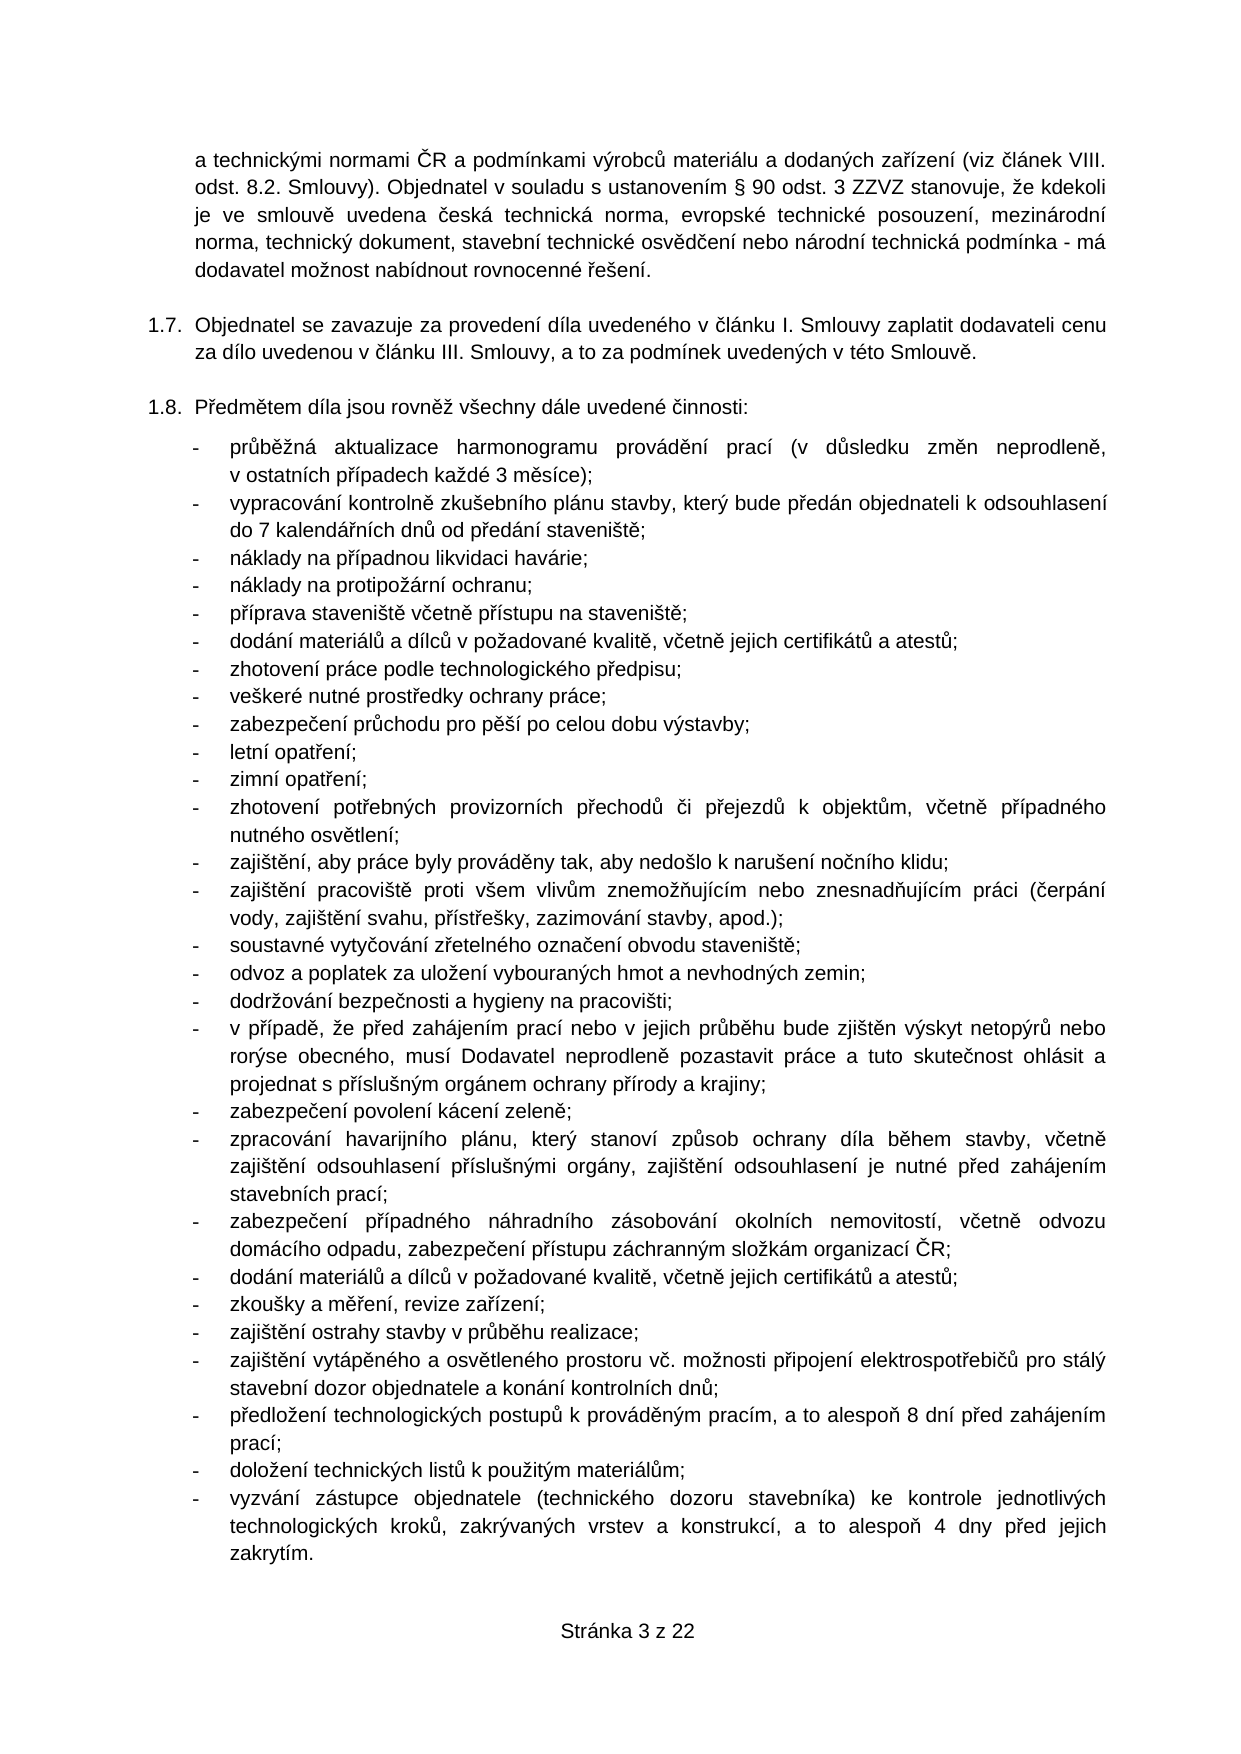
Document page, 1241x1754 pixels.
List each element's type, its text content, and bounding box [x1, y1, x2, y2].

list vypracování kontrolně zkušebního plánu stavby, který bude předán objednateli k odsouhlasení do 7 kalendářních dnů od předání staveniště; [192, 490, 1107, 542]
list průběžná aktualizace harmonogramu provádění prací (v důsledku změn neprodleně, v ostatních případech každé 3 měsíce); [192, 435, 1107, 487]
list Předmětem díla jsou rovněž všechny dále uvedené činnosti: [148, 395, 1107, 419]
list předložení technologických postupů k prováděným pracím, a to alespoň 8 dní před zahájením prací; [192, 1403, 1107, 1454]
list v případě, že před zahájením prací nebo v jejich průběhu bude zjištěn výskyt netopýrů nebo rorýse obecného, musí Dodavatel neprodleně pozastavit práce a tuto skutečnost ohlásit a projednat s příslušným orgánem ochrany přírody a krajiny; [192, 1016, 1107, 1095]
list zajištění, aby práce byly prováděny tak, aby nedošlo k narušení nočního klidu; [192, 850, 1107, 874]
list zabezpečení povolení kácení zeleně; [192, 1099, 1107, 1123]
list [148, 148, 1107, 282]
list vyzvání zástupce objednatele (technického dozoru stavebníka) ke kontrole jednotlivých technologických kroků, zakrývaných vrstev a konstrukcí, a to alespoň 4 dny před jejich zakrytím. [192, 1486, 1107, 1565]
list zpracování havarijního plánu, který stanoví způsob ochrany díla během stavby, včetně zajištění odsouhlasení příslušnými orgány, zajištění odsouhlasení je nutné před zahájením stavebních prací; [192, 1127, 1107, 1206]
list zhotovení práce podle technologického předpisu; [192, 656, 1107, 681]
list zkoušky a měření, revize zařízení; [192, 1292, 1107, 1316]
list zhotovení potřebných provizorních přechodů či přejezdů k objektům, včetně případného nutného osvětlení; [192, 795, 1107, 847]
list náklady na případnou likvidaci havárie; [192, 546, 1107, 570]
list zajištění vytápěného a osvětleného prostoru vč. možnosti připojení elektrospotřebičů pro stálý stavební dozor objednatele a konání kontrolních dnů; [192, 1348, 1107, 1399]
list dodržování bezpečnosti a hygieny na pracovišti; [192, 988, 1107, 1013]
list zabezpečení průchodu pro pěší po celou dobu výstavby; [192, 712, 1107, 736]
list doložení technických listů k použitým materiálům; [192, 1458, 1107, 1482]
list odvoz a poplatek za uložení vybouraných hmot a nevhodných zemin; [192, 961, 1107, 985]
list zajištění pracoviště proti všem vlivům znemožňujícím nebo znesnadňujícím práci (čerpání vody, zajištění svahu, přístřešky, zazimování stavby, apod.); [192, 878, 1107, 929]
list Objednatel se zavazuje za provedení díla uvedeného v článku I. Smlouvy zaplatit dodavateli cenu za dílo uvedenou v článku III. Smlouvy, a to za podmínek uvedených v této Smlouvě. [148, 313, 1107, 364]
list dodání materiálů a dílců v požadované kvalitě, včetně jejich certifikátů a atestů; [192, 1264, 1107, 1289]
list zajištění ostrahy stavby v průběhu realizace; [192, 1320, 1107, 1344]
list veškeré nutné prostředky ochrany práce; [192, 684, 1107, 708]
list zabezpečení případného náhradního zásobování okolních nemovitostí, včetně odvozu domácího odpadu, zabezpečení přístupu záchranným složkám organizací ČR; [192, 1209, 1107, 1261]
list zimní opatření; [192, 767, 1107, 791]
list soustavné vytyčování zřetelného označení obvodu staveniště; [192, 933, 1107, 957]
list náklady na protipožární ochranu; [192, 573, 1107, 597]
list dodání materiálů a dílců v požadované kvalitě, včetně jejich certifikátů a atestů; [192, 629, 1107, 653]
list příprava staveniště včetně přístupu na staveniště; [192, 601, 1107, 625]
list letní opatření; [192, 739, 1107, 764]
